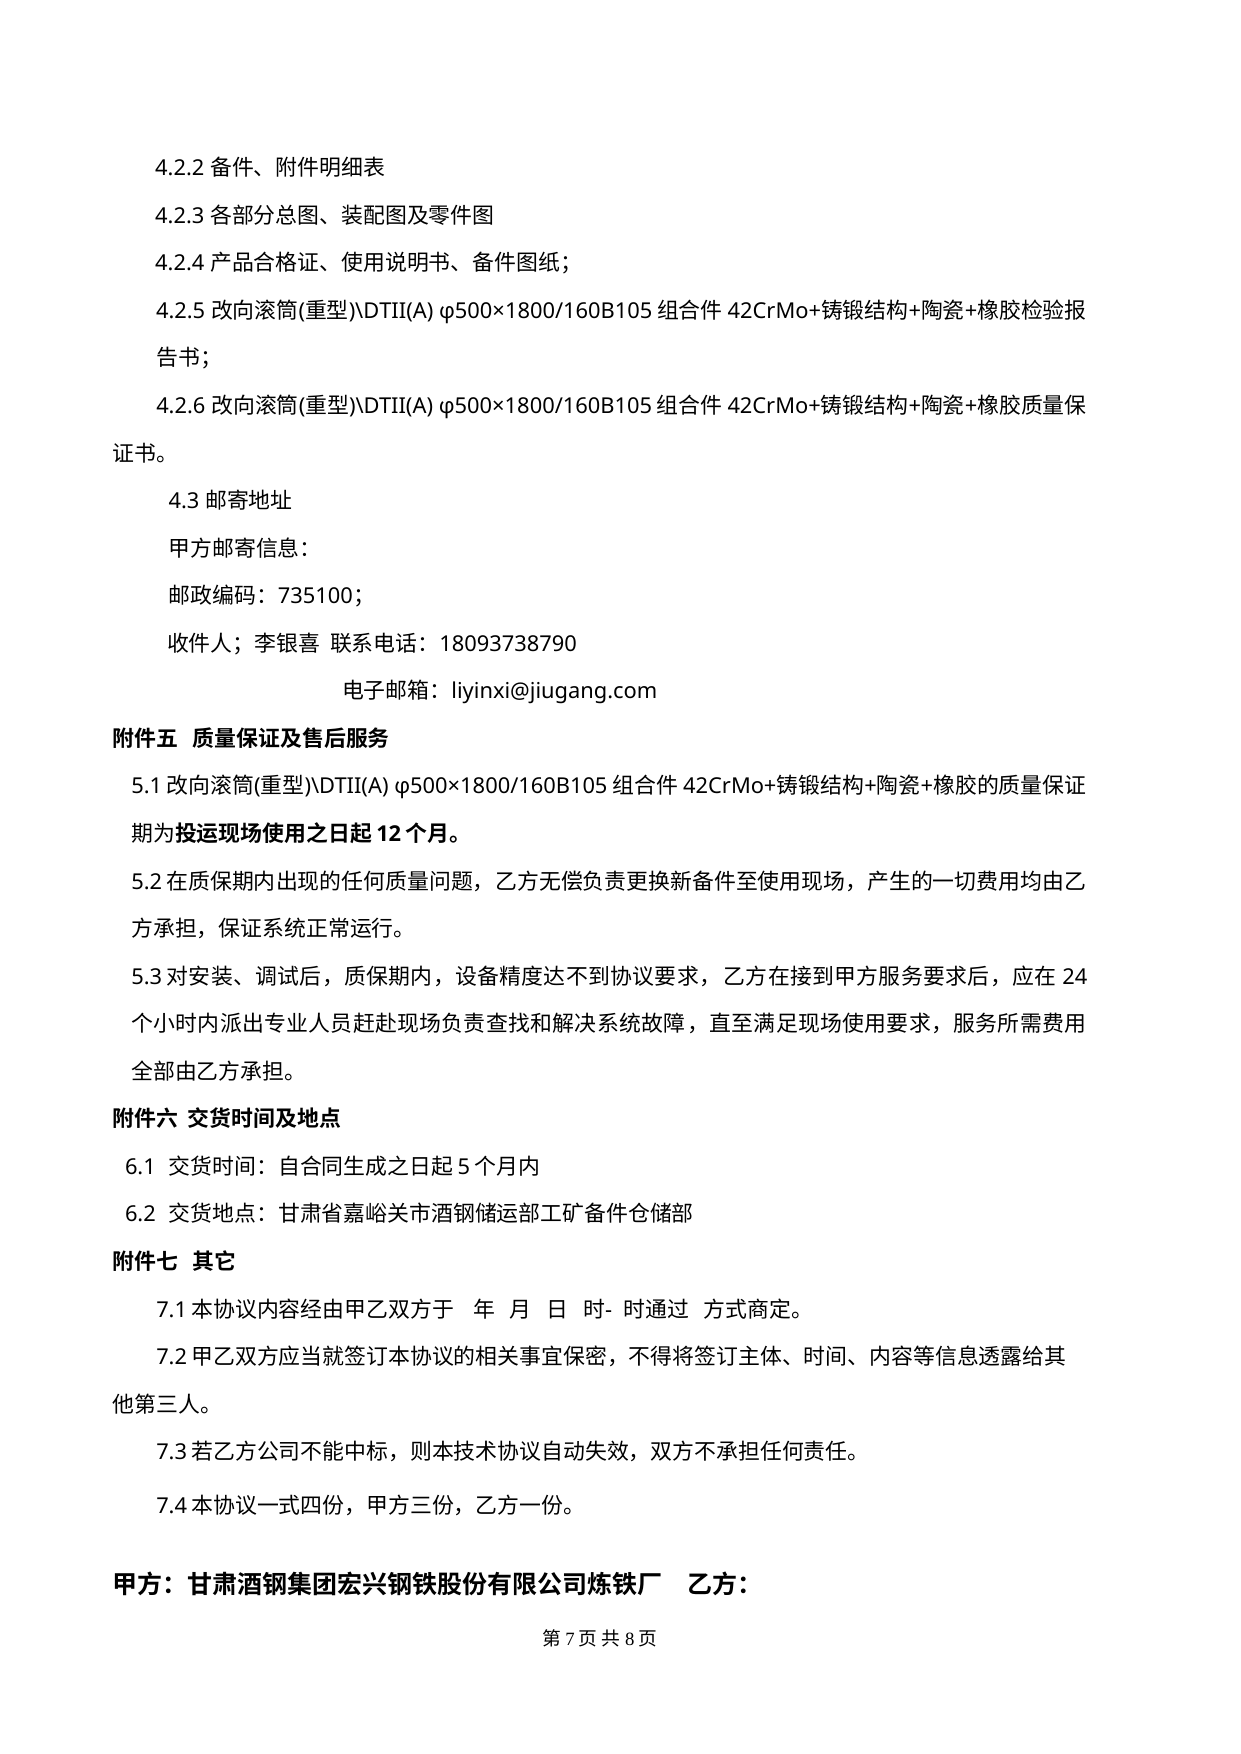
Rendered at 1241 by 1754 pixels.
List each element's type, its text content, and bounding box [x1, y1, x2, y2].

text 7.4本协议一式四份，甲方三份，乙方一份。 [112, 1482, 1087, 1519]
text 收件人；李银喜 联系电话：18093738790 [112, 626, 1087, 657]
text 甲方邮寄信息： [112, 531, 1087, 562]
text 7.3若乙方公司不能中标，则本技术协议自动失效，双方不承担任何责任。 [112, 1434, 1087, 1466]
text 4.2.4 产品合格证、使用说明书、备件图纸； [112, 245, 1087, 277]
text 电子邮箱：liyinxi@jiugang.com [112, 673, 1087, 705]
text 甲方：甘肃酒钢集团宏兴钢铁股份有限公司炼铁厂 乙方： [112, 1564, 906, 1600]
text 5.2在质保期内出现的任何质量问题，乙方无偿负责更换新备件至使用现场，产生的一切费用均由乙方承担，保证系统正常运行。 [131, 864, 1087, 943]
text 5.3对安装、调试后，质保期内，设备精度达不到协议要求，乙方在接到甲方服务要求后，应在24个小时内派出专业人员赶赴现场负责查找和解决系统故障，直至满足现场使用要求，服务所需费用全部由乙方承担。 [131, 959, 1087, 1086]
text 4.2.5 改向滚筒(重型)\DTII(A) φ500×1800/160B105组合件 42CrMo+铸锻结构+陶瓷+橡胶检验报告书； [156, 293, 1087, 372]
text 4.2.3 各部分总图、装配图及零件图 [112, 198, 1087, 229]
text 7.1本协议内容经由甲乙双方于 年 月 日 时- 时通过 方式商定。 [112, 1292, 1087, 1323]
text 附件七 其它 [112, 1244, 1087, 1276]
text 7.2甲乙双方应当就签订本协议的相关事宜保密，不得将签订主体、时间、内容等信息透露给其他第三人。 [112, 1339, 1087, 1418]
list 交货时间：自合同生成之日起5个月内 [112, 1149, 1087, 1181]
text 附件六 交货时间及地点 [112, 1101, 1087, 1133]
text 4.2.6 改向滚筒(重型)\DTII(A) φ500×1800/160B105组合件 42CrMo+铸锻结构+陶瓷+橡胶质量保证书。 [112, 388, 1087, 467]
text 附件五 质量保证及售后服务 [112, 721, 1087, 753]
text 4.3 邮寄地址 [112, 483, 1087, 515]
text 邮政编码：735100； [112, 578, 1087, 610]
list 交货地点：甘肃省嘉峪关市酒钢储运部工矿备件仓储部 [112, 1196, 1087, 1228]
text 4.2.2 备件、附件明细表 [112, 150, 1087, 182]
text 5.1改向滚筒(重型)\DTII(A) φ500×1800/160B105组合件 42CrMo+铸锻结构+陶瓷+橡胶的质量保证期为投运现场使用之日起12个月。 [131, 768, 1087, 848]
